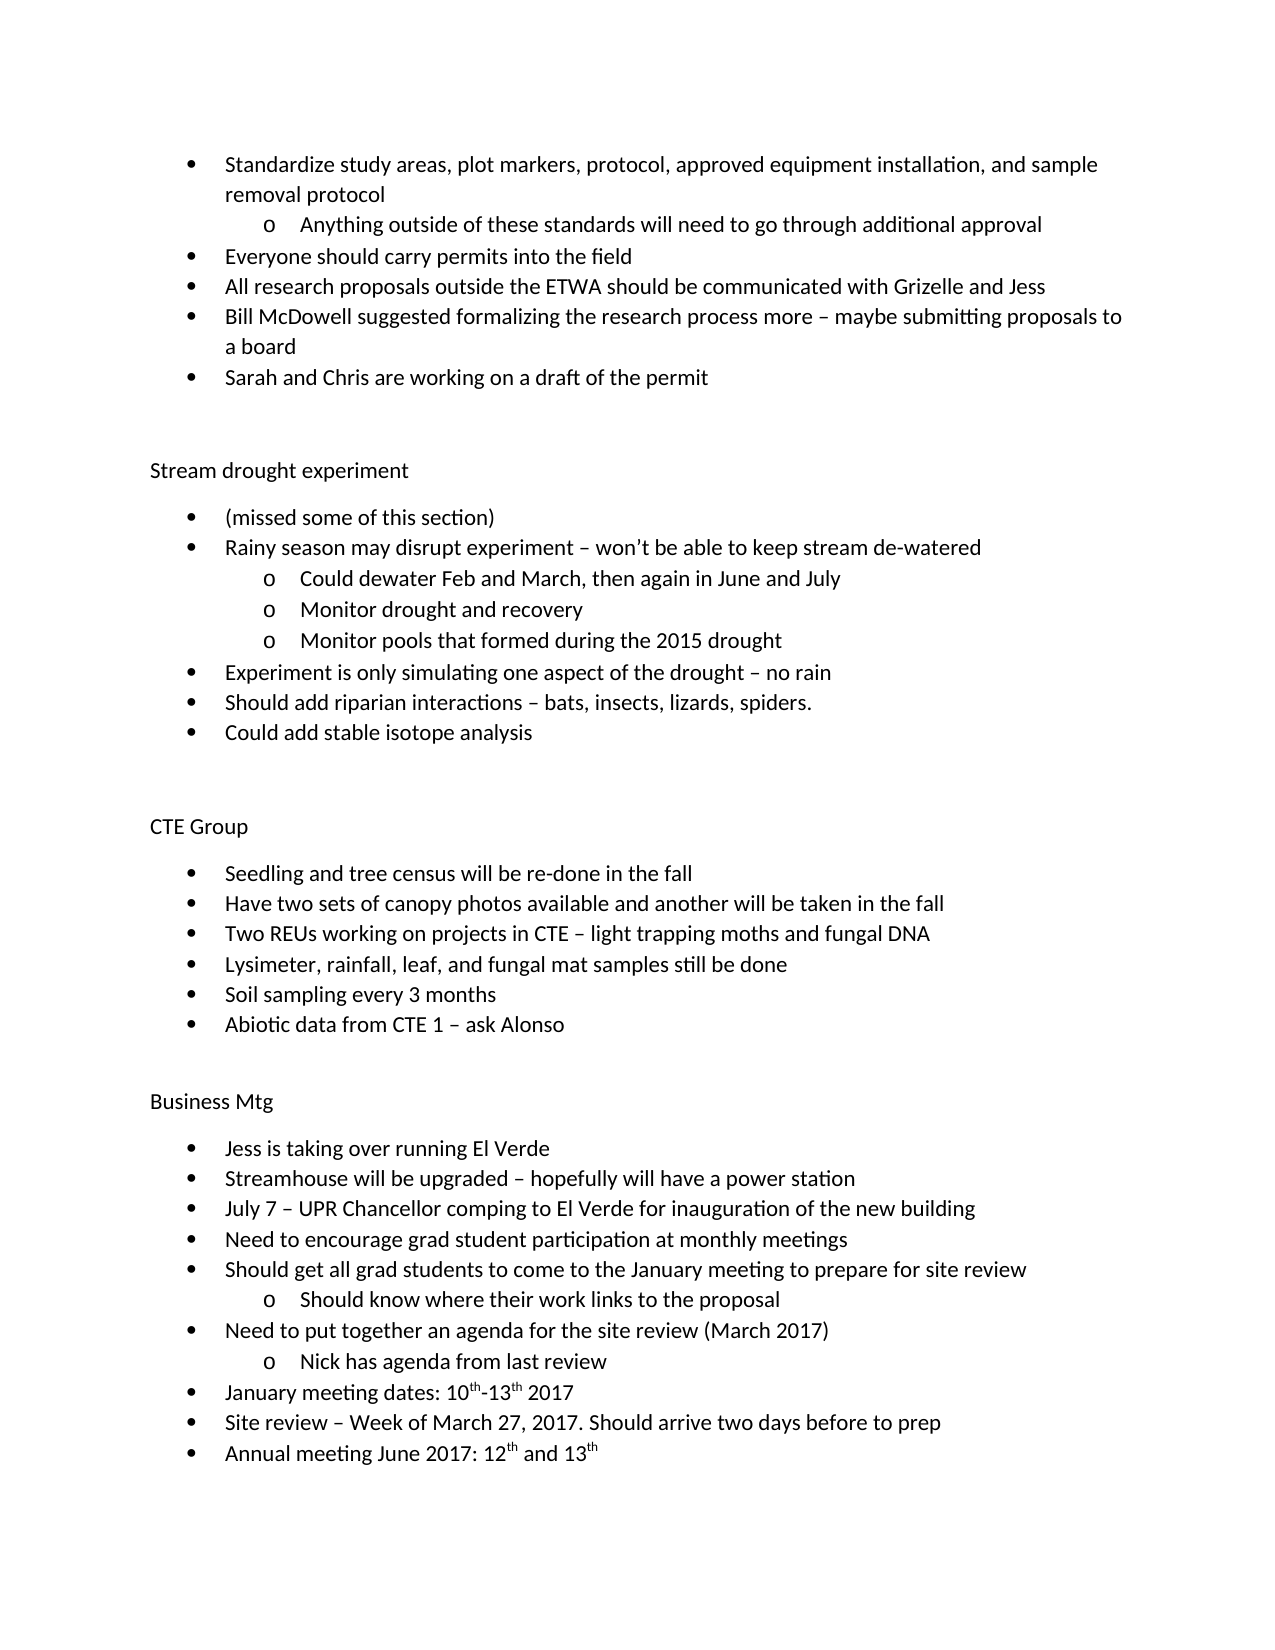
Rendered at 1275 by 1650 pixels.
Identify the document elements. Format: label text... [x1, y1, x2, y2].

list Bill McDowell suggested formalizing the research process more – maybe submitting proposals to a board [187, 302, 1125, 361]
list Soil sampling every 3 months [187, 980, 1125, 1008]
list All research proposals outside the ETWA should be communicated with Grizelle and Jess [187, 272, 1125, 300]
list Monitor drought and recovery [262, 595, 1125, 624]
text Business Mtg [150, 1087, 1125, 1115]
list Could dewater Feb and March, then again in June and July [262, 564, 1125, 593]
list Should add riparian interactions – bats, insects, lizards, spiders. [187, 688, 1125, 716]
list Could add stable isotope analysis [187, 718, 1125, 747]
list Should know where their work links to the proposal [262, 1285, 1125, 1314]
list (missed some of this section) [187, 503, 1125, 531]
list Site review – Week of March 27, 2017. Should arrive two days before to prep [187, 1408, 1125, 1437]
list Annual meeting June 2017: 12th and 13th [187, 1439, 1125, 1467]
list Should get all grad students to come to the January meeting to prepare for site review [187, 1255, 1125, 1283]
list July 7 – UPR Chancellor comping to El Verde for inauguration of the new building [187, 1194, 1125, 1223]
text Stream drought experiment [150, 456, 1125, 484]
list Anything outside of these standards will need to go through additional approval [262, 210, 1125, 239]
list Standardize study areas, plot markers, protocol, approved equipment installation, and sample removal protocol [187, 150, 1125, 208]
text CTE Group [150, 812, 1125, 840]
list Have two sets of canopy photos available and another will be taken in the fall [187, 889, 1125, 917]
list January meeting dates: 10th-13th 2017 [187, 1378, 1125, 1406]
list Streamhouse will be upgraded – hopefully will have a power station [187, 1164, 1125, 1192]
list Jess is taking over running El Verde [187, 1134, 1125, 1162]
list Need to encourage grad student participation at monthly meetings [187, 1225, 1125, 1253]
list Seedling and tree census will be re-done in the fall [187, 859, 1125, 887]
list Sarah and Chris are working on a draft of the permit [187, 363, 1125, 391]
list Monitor pools that formed during the 2015 drought [262, 627, 1125, 656]
list Nick has agenda from last review [262, 1347, 1125, 1376]
list Everyone should carry permits into the field [187, 242, 1125, 270]
list Experiment is only simulating one aspect of the drought – no rain [187, 658, 1125, 686]
list Abiotic data from CTE 1 – ask Alonso [187, 1010, 1125, 1038]
list Two REUs working on projects in CTE – light trapping moths and fungal DNA [187, 919, 1125, 948]
list Lysimeter, rainfall, leaf, and fungal mat samples still be done [187, 950, 1125, 978]
list Need to put together an agenda for the site review (March 2017) [187, 1317, 1125, 1345]
list Rainy season may disrupt experiment – won’t be able to keep stream de-watered [187, 533, 1125, 562]
